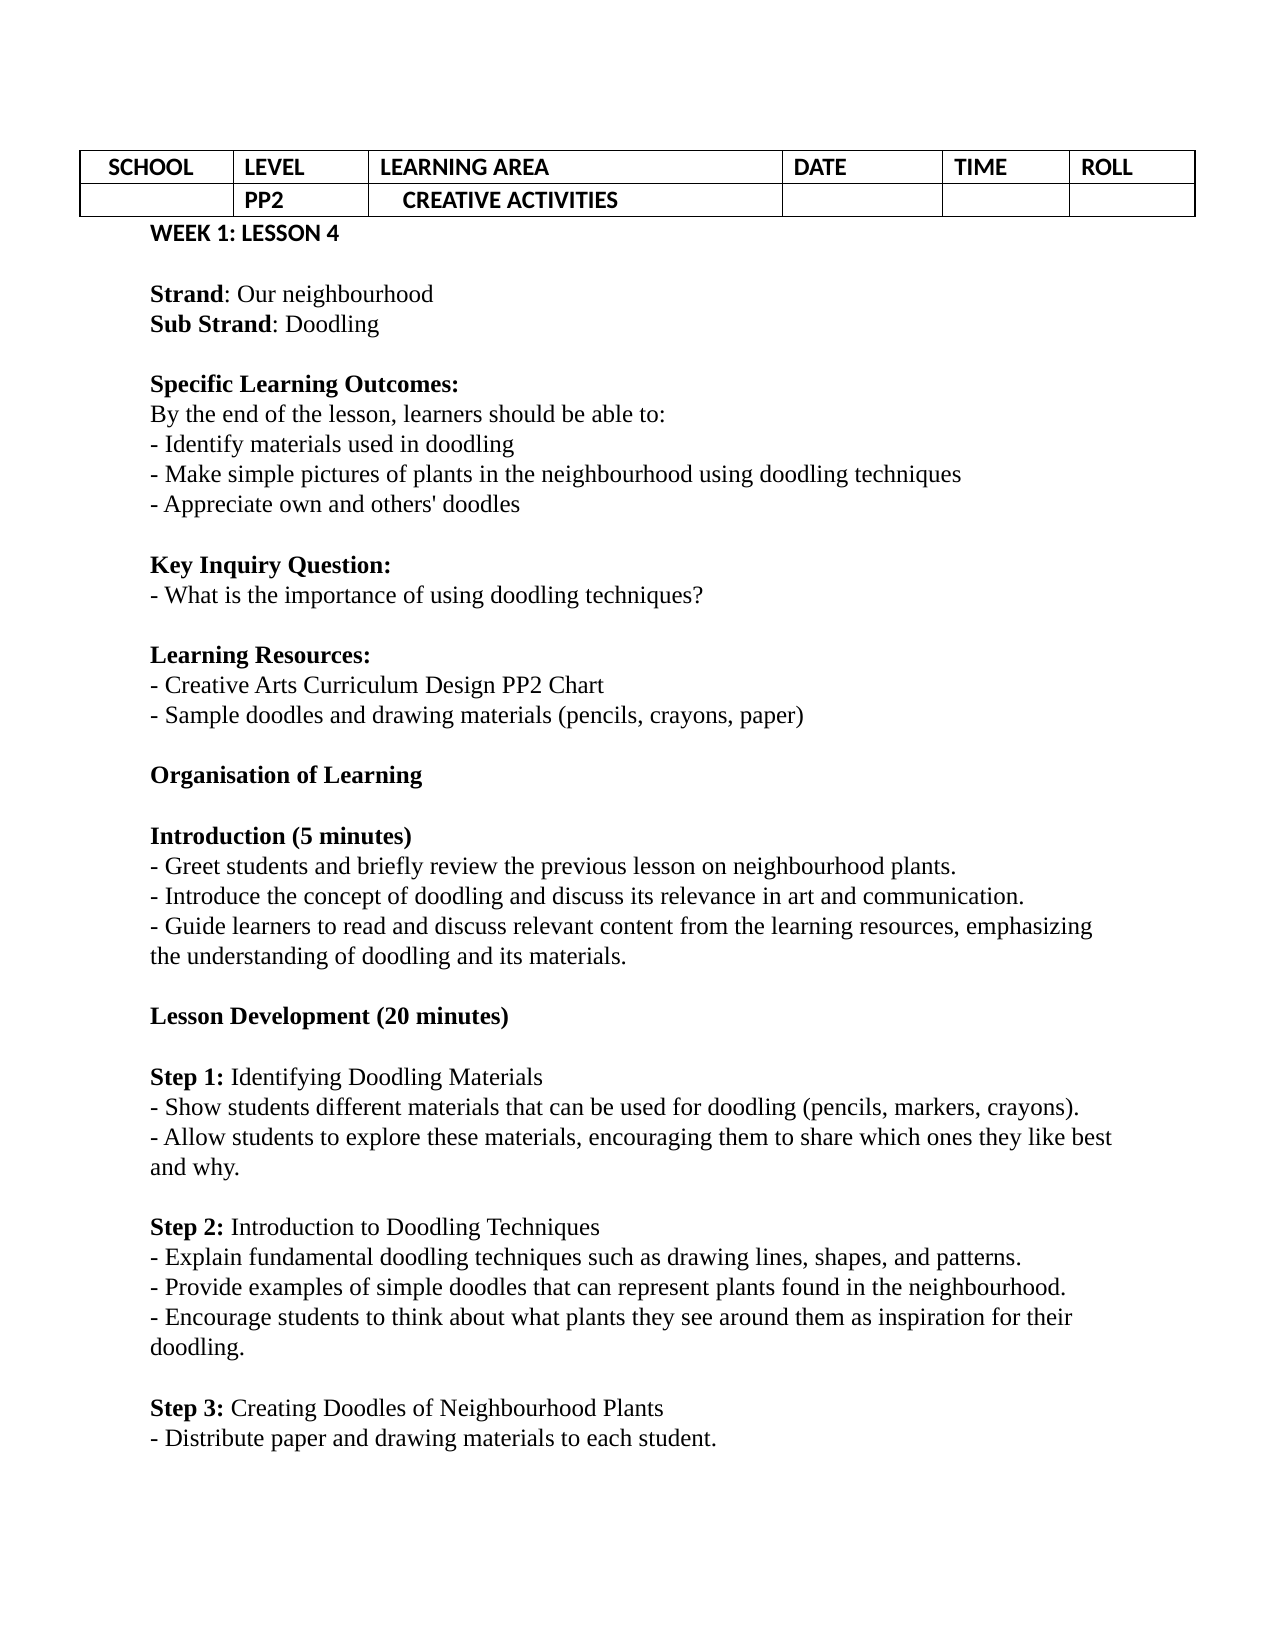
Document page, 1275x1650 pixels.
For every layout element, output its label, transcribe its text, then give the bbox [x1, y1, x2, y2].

text - Allow students to explore these materials, encouraging them to share which ones they like best and why. [150, 1122, 1125, 1181]
text WEEK 1: LESSON 4 [150, 217, 1125, 247]
text - Greet students and briefly review the previous lesson on neighbourhood plants. [150, 851, 1125, 879]
text Key Inquiry Question: [150, 550, 1125, 578]
text Step 1: Identifying Doodling Materials [150, 1062, 1125, 1090]
text Sub Strand: Doodling [150, 309, 1125, 338]
text Learning Resources: [150, 640, 1125, 669]
text Specific Learning Outcomes: [150, 369, 1125, 398]
text - Identify materials used in doodling [150, 429, 1125, 458]
text - What is the importance of using doodling techniques? [150, 580, 1125, 609]
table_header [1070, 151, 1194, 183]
text - Guide learners to read and discuss relevant content from the learning resources, emphasizing the understanding of doodling and its materials. [150, 911, 1125, 970]
text By the end of the lesson, learners should be able to: [150, 399, 1125, 428]
text - Provide examples of simple doodles that can represent plants found in the neighbourhood. [150, 1272, 1125, 1301]
text - Introduce the concept of doodling and discuss its relevance in art and communication. [150, 881, 1125, 910]
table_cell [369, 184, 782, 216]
text Step 2: Introduction to Doodling Techniques [150, 1212, 1125, 1241]
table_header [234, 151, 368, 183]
text Organisation of Learning [150, 761, 1125, 789]
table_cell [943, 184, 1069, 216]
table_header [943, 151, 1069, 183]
text Lesson Development (20 minutes) [150, 1001, 1125, 1030]
text - Make simple pictures of plants in the neighbourhood using doodling techniques [150, 459, 1125, 488]
text Introduction (5 minutes) [150, 821, 1125, 849]
text - Appreciate own and others' doodles [150, 489, 1125, 518]
text - Encourage students to think about what plants they see around them as inspiration for their doodling. [150, 1302, 1125, 1361]
text - Creative Arts Curriculum Design PP2 Chart [150, 670, 1125, 699]
text - Distribute paper and drawing materials to each student. [150, 1423, 1125, 1452]
text Strand: Our neighbourhood [150, 279, 1125, 308]
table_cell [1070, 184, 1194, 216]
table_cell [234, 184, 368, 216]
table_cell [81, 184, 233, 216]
text Step 3: Creating Doodles of Neighbourhood Plants [150, 1393, 1125, 1421]
text - Explain fundamental doodling techniques such as drawing lines, shapes, and patterns. [150, 1242, 1125, 1271]
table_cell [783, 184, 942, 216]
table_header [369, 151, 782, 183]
text - Sample doodles and drawing materials (pencils, crayons, paper) [150, 700, 1125, 729]
text - Show students different materials that can be used for doodling (pencils, markers, crayons). [150, 1092, 1125, 1120]
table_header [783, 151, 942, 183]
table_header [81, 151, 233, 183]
